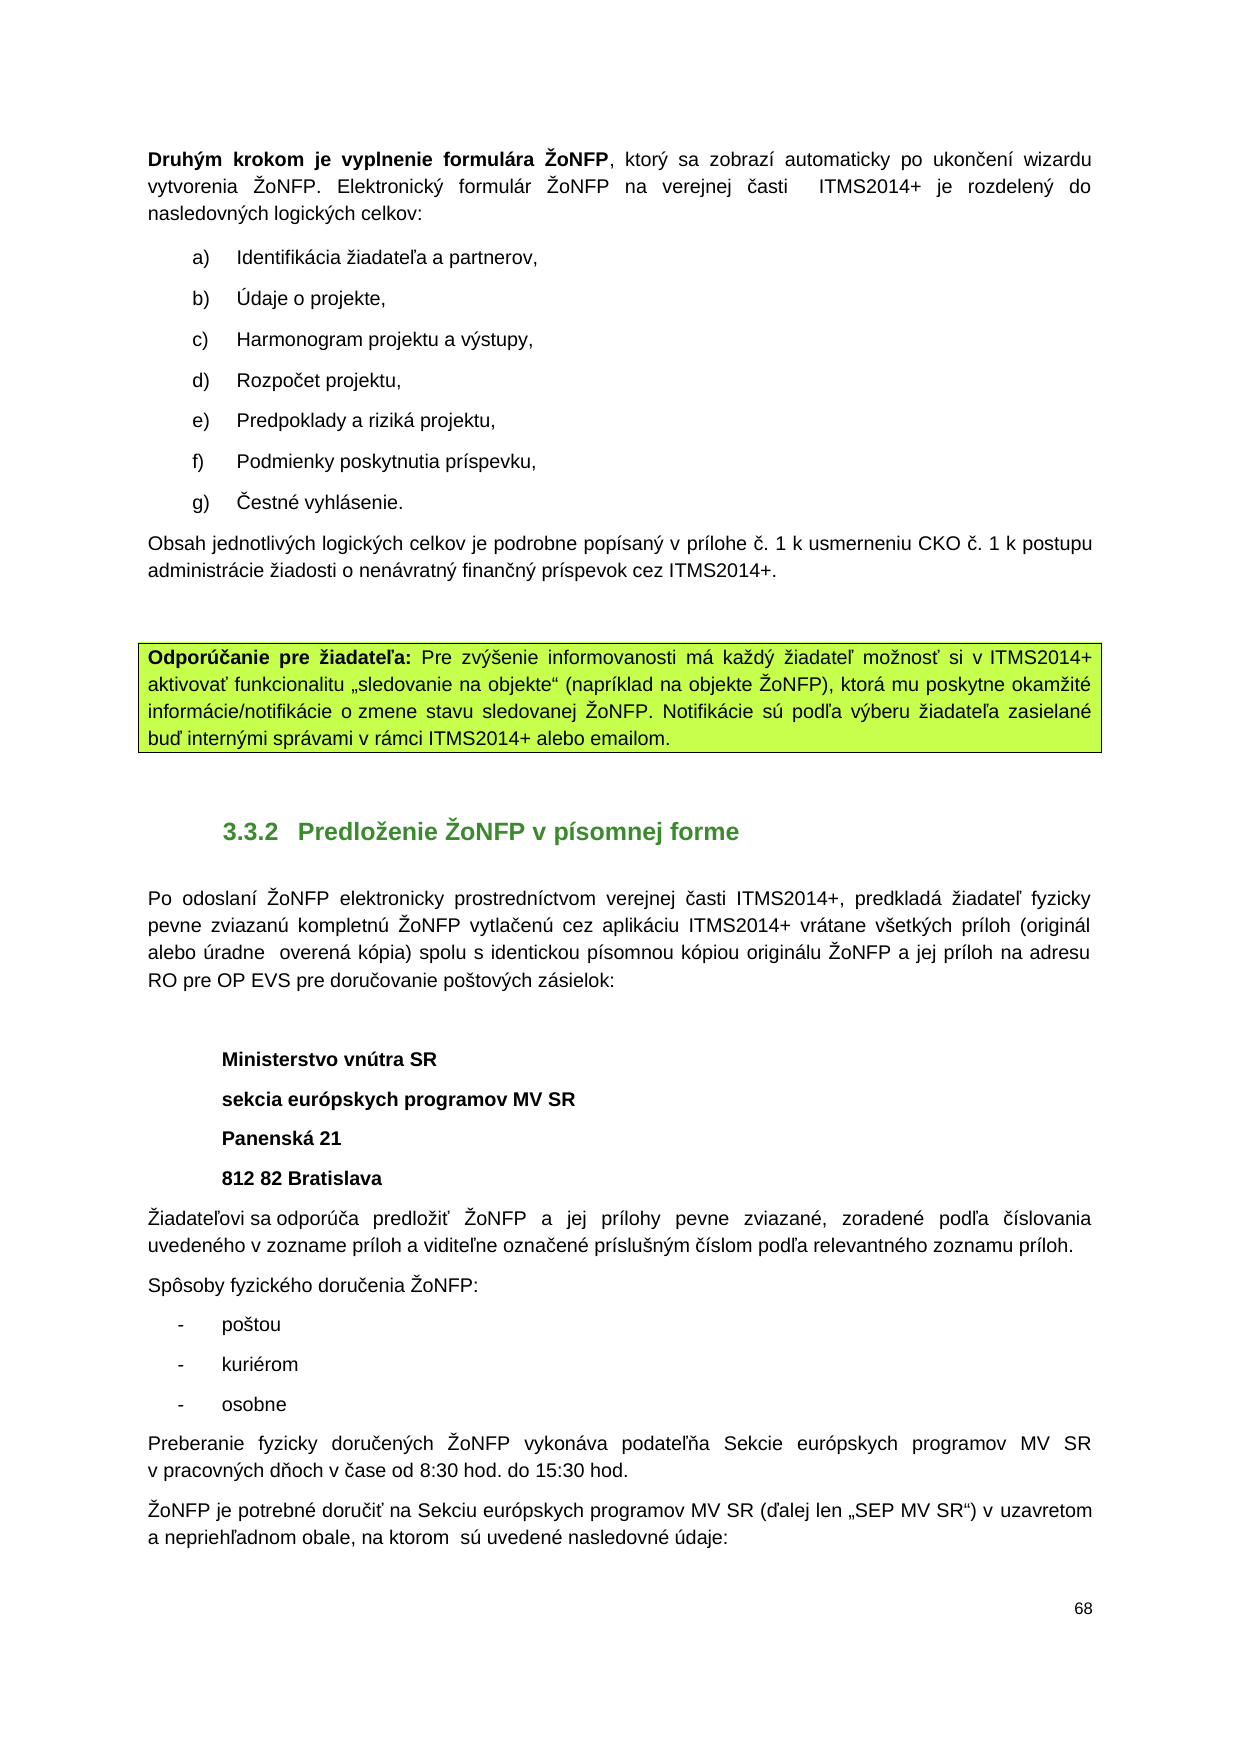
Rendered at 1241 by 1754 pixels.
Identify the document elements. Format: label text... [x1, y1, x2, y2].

text Obsah jednotlivých logických celkov je podrobne popísaný v prílohe č. 1 k usmerneniu CKO č. 1 k postupu administrácie žiadosti o nenávratný finančný príspevok cez ITMS2014+. [148, 532, 1092, 582]
list Rozpočet projektu, [192, 368, 1092, 391]
list Identifikácia žiadateľa a partnerov, [192, 246, 1092, 269]
text Odporúčanie pre žiadateľa: Pre zvýšenie informovanosti má každý žiadateľ možnosť si v ITMS2014+ aktivovať funkcionalitu „sledovanie na objekte“ (napríklad na objekte ŽoNFP), ktorá mu poskytne okamžité informácie/notifikácie o zmene stavu sledovanej ŽoNFP. Notifikácie sú podľa výberu žiadateľa zasielané buď internými správami v rámci ITMS2014+ alebo emailom. [139, 644, 1101, 752]
text Spôsoby fyzického doručenia ŽoNFP: [148, 1273, 1092, 1296]
text Po odoslaní ŽoNFP elektronicky prostredníctvom verejnej časti ITMS2014+, predkladá žiadateľ fyzicky pevne zviazanú kompletnú ŽoNFP vytlačenú cez aplikáciu ITMS2014+ vrátane všetkých príloh (originál alebo úradne overená kópia) spolu s identickou písomnou kópiou originálu ŽoNFP a jej príloh na adresu RO pre OP EVS pre doručovanie poštových zásielok: [148, 887, 1092, 991]
list osobne [177, 1392, 1092, 1415]
list Čestné vyhlásenie. [192, 491, 1092, 514]
text Ministerstvo vnútra SR [222, 1048, 1092, 1071]
text Preberanie fyzicky doručených ŽoNFP vykonáva podateľňa Sekcie európskych programov MV SR v pracovných dňoch v čase od 8:30 hod. do 15:30 hod. [148, 1432, 1092, 1482]
list Predpoklady a riziká projektu, [192, 409, 1092, 432]
text sekcia európskych programov MV SR [222, 1087, 1092, 1110]
text Žiadateľovi sa odporúča predložiť ŽoNFP a jej prílohy pevne zviazané, zoradené podľa číslovania uvedeného v zozname príloh a viditeľne označené príslušným číslom podľa relevantného zoznamu príloh. [148, 1207, 1092, 1256]
list Podmienky poskytnutia príspevku, [192, 450, 1092, 473]
text Druhým krokom je vyplnenie formulára ŽoNFP, ktorý sa zobrazí automaticky po ukončení wizardu vytvorenia ŽoNFP. Elektronický formulár ŽoNFP na verejnej časti ITMS2014+ je rozdelený do nasledovných logických celkov: [148, 148, 1092, 225]
list Harmonogram projektu a výstupy, [192, 328, 1092, 350]
list Údaje o projekte, [192, 287, 1092, 309]
subtitle 3.3.2 Predloženie ŽoNFP v písomnej forme [223, 817, 1092, 846]
text Panenská 21 [222, 1127, 1092, 1150]
text 812 82 Bratislava [222, 1167, 1092, 1189]
text ŽoNFP je potrebné doručiť na Sekciu európskych programov MV SR (ďalej len „SEP MV SR“) v uzavretom a nepriehľadnom obale, na ktorom sú uvedené nasledovné údaje: [148, 1499, 1092, 1549]
list poštou [177, 1313, 1092, 1336]
list kuriérom [177, 1353, 1092, 1376]
